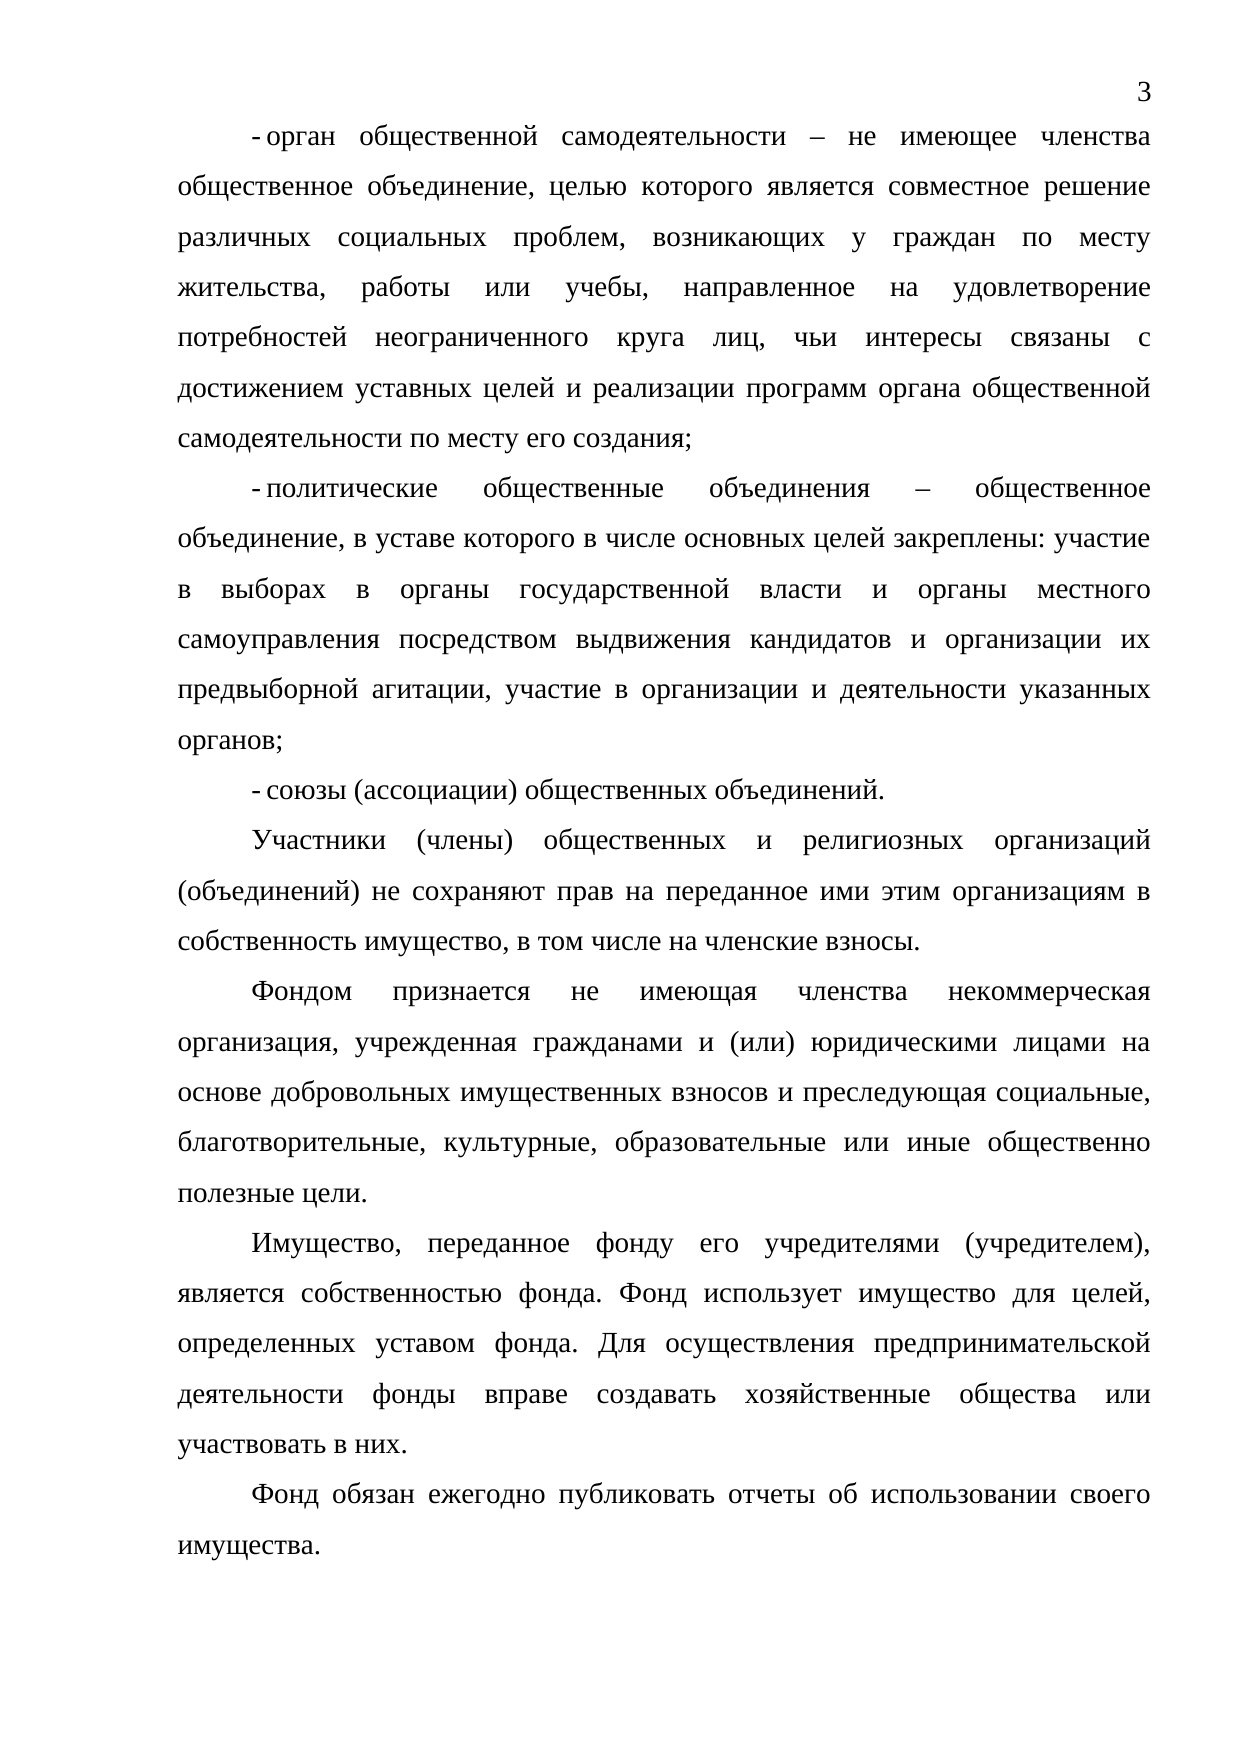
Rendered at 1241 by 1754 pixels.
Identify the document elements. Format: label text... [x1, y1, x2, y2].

text Фонд обязан ежегодно публиковать отчеты об использовании своего имущества. [177, 1477, 1152, 1560]
list политические общественные объединения – общественное объединение, в уставе которого в числе основных целей закреплены: участие в выборах в органы государственной власти и органы местного самоуправления посредством выдвижения кандидатов и организации их предвыборной агитации, участие в организации и деятельности указанных органов; [177, 470, 1152, 755]
text Фондом признается не имеющая членства некоммерческая организация, учрежденная гражданами и (или) юридическими лицами на основе добровольных имущественных взносов и преследующая социальные, благотворительные, культурные, образовательные или иные общественно полезные цели. [177, 973, 1152, 1208]
text Участники (члены) общественных и религиозных организаций (объединений) не сохраняют прав на переданное ими этим организациям в собственность имущество, в том числе на членские взносы. [177, 822, 1152, 957]
list союзы (ассоциации) общественных объединений. [177, 772, 1152, 806]
list орган общественной самодеятельности – не имеющее членства общественное объединение, целью которого является совместное решение различных социальных проблем, возникающих у граждан по месту жительства, работы или учебы, направленное на удовлетворение потребностей неограниченного круга лиц, чьи интересы связаны с достижением уставных целей и реализации программ органа общественной самодеятельности по месту его создания; [177, 118, 1152, 453]
text Имущество, переданное фонду его учредителями (учредителем), является собственностью фонда. Фонд использует имущество для целей, определенных уставом фонда. Для осуществления предпринимательской деятельности фонды вправе создавать хозяйственные общества или участвовать в них. [177, 1225, 1152, 1460]
